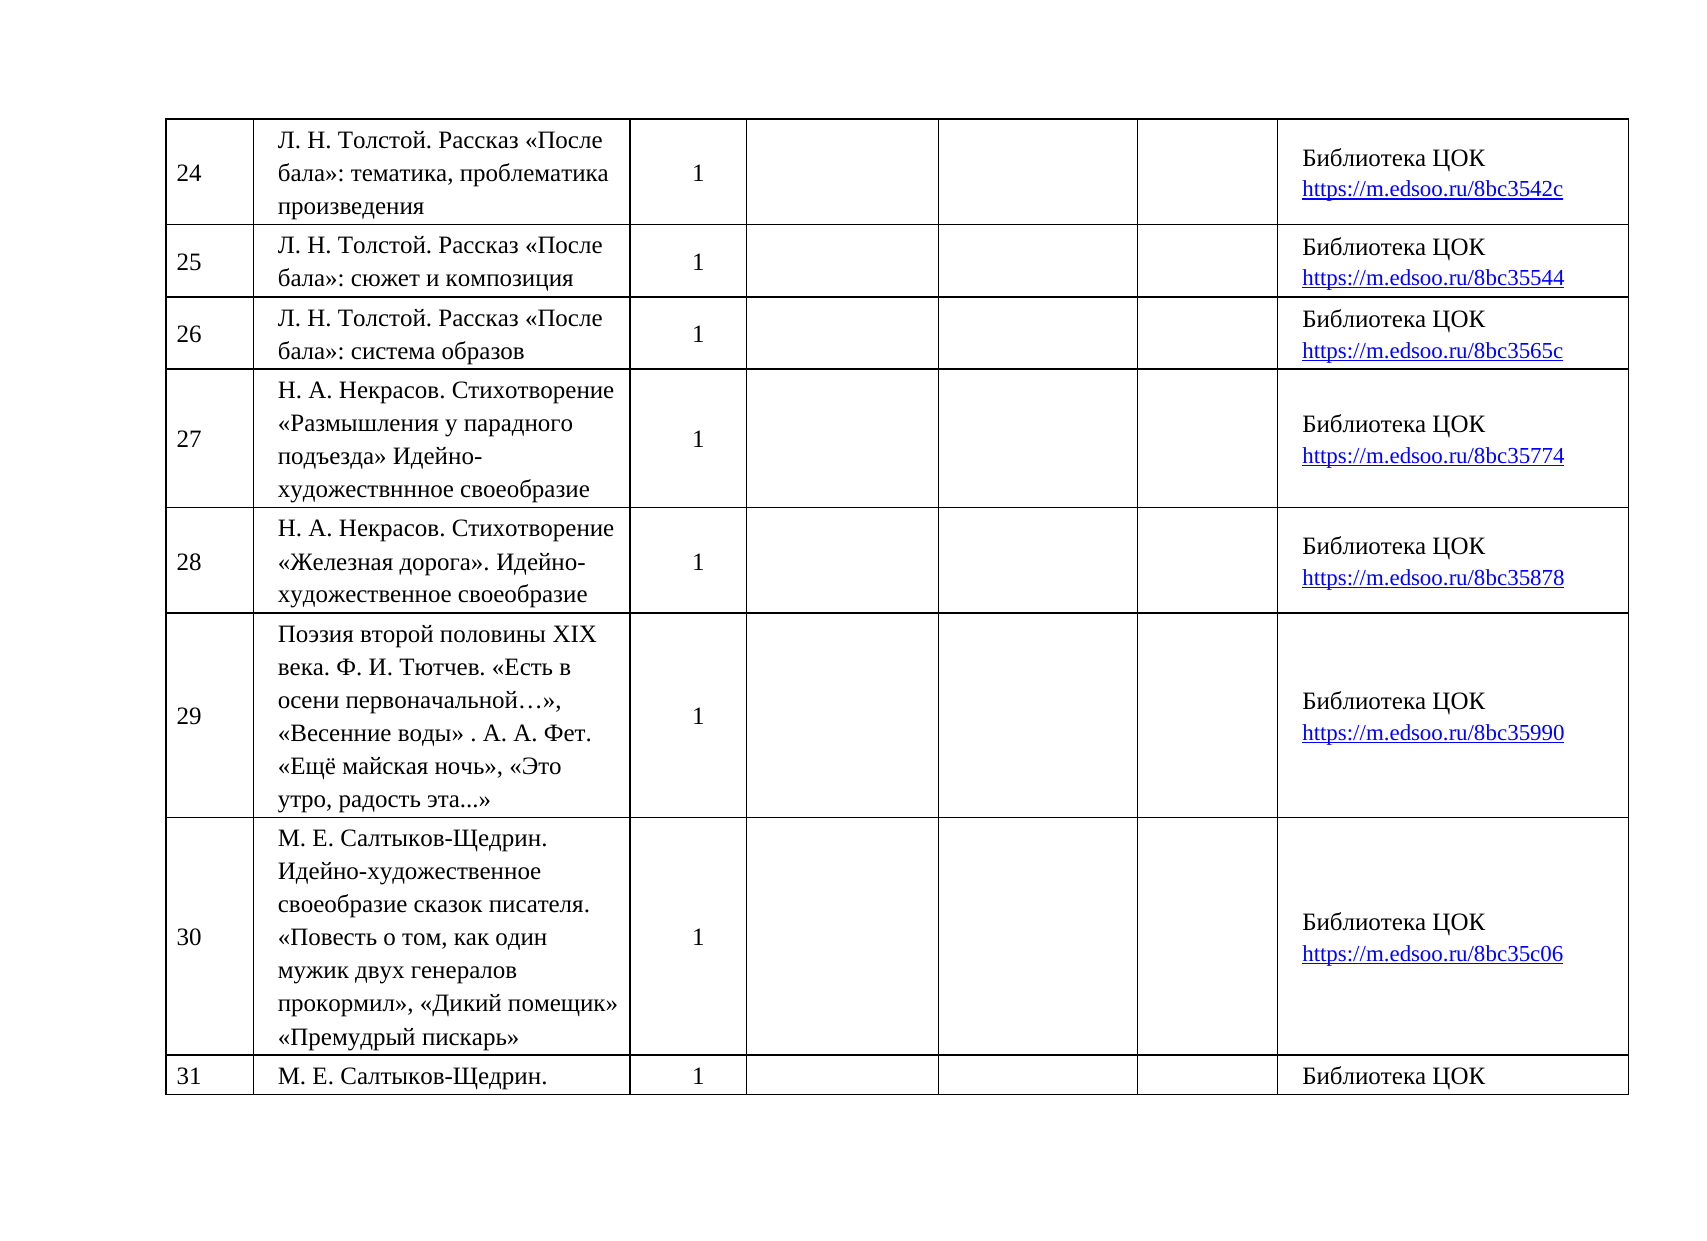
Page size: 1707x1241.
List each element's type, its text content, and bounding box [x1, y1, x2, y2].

table_cell [747, 298, 938, 368]
table_cell [747, 370, 938, 507]
table_cell [747, 1056, 938, 1093]
table_cell 1 [631, 120, 746, 223]
table_cell 1 [631, 1056, 746, 1093]
table_cell [1138, 120, 1277, 223]
table_cell [939, 818, 1137, 1054]
table_cell [939, 370, 1137, 507]
table_cell [1138, 614, 1277, 817]
table_cell Поэзия второй половины XIX века. Ф. И. Тютчев. «Есть в осени первоначальной…», «Весенние воды» . А. А. Фет. «Ещё майская ночь», «Это утро, радость эта...» [254, 614, 629, 817]
table_cell [1138, 818, 1277, 1054]
table_cell Н. А. Некрасов. Стихотворение «Размышления у парадного подъезда» Идейно-художествннное своеобразие [254, 370, 629, 507]
table_cell [747, 614, 938, 817]
table_cell 1 [631, 298, 746, 368]
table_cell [1278, 1056, 1628, 1093]
table_cell 29 [167, 614, 253, 817]
table_cell [939, 508, 1137, 612]
table_cell Библиотека ЦОК https://m.edsoo.ru/8bc35990 [1278, 614, 1628, 817]
table_cell Л. Н. Толстой. Рассказ «После бала»: тематика, проблематика произведения [254, 120, 629, 223]
table_cell [1138, 508, 1277, 612]
table_cell Н. А. Некрасов. Стихотворение «Железная дорога». Идейно-художественное своеобразие [254, 508, 629, 612]
table_cell 1 [631, 370, 746, 507]
table_cell [939, 614, 1137, 817]
table_cell Л. Н. Толстой. Рассказ «После бала»: система образов [254, 298, 629, 368]
table_cell [747, 120, 938, 223]
table_cell [747, 225, 938, 296]
table_cell Библиотека ЦОК https://m.edsoo.ru/8bc35c06 [1278, 818, 1628, 1054]
table_cell [939, 120, 1137, 223]
table_cell 1 [631, 508, 746, 612]
table_cell [1138, 1056, 1277, 1093]
table_cell [747, 818, 938, 1054]
table_cell 1 [631, 818, 746, 1054]
table_cell Библиотека ЦОК https://m.edsoo.ru/8bc3565c [1278, 298, 1628, 368]
table_cell 25 [167, 225, 253, 296]
table_cell 24 [167, 120, 253, 223]
table_cell [747, 508, 938, 612]
table_cell 1 [631, 614, 746, 817]
table_cell [939, 1056, 1137, 1093]
table_cell Библиотека ЦОК https://m.edsoo.ru/8bc35774 [1278, 370, 1628, 507]
table_cell [939, 225, 1137, 296]
table_cell Библиотека ЦОК https://m.edsoo.ru/8bc3542c [1278, 120, 1628, 223]
table_cell [939, 298, 1137, 368]
table_cell 31 [167, 1056, 253, 1093]
table_cell Библиотека ЦОК https://m.edsoo.ru/8bc35544 [1278, 225, 1628, 296]
table_cell [1138, 298, 1277, 368]
table_cell М. Е. Салтыков-Щедрин. Идейно-художественное своеобразие сказок писателя. «Повесть о том, как один мужик двух генералов прокормил», «Дикий помещик» «Премудрый пискарь» [254, 818, 629, 1054]
table_cell [1138, 370, 1277, 507]
table_cell [1138, 225, 1277, 296]
table_cell Библиотека ЦОК https://m.edsoo.ru/8bc35878 [1278, 508, 1628, 612]
table_cell 28 [167, 508, 253, 612]
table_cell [254, 1056, 629, 1093]
table_cell 27 [167, 370, 253, 507]
table_cell 1 [631, 225, 746, 296]
table_cell 30 [167, 818, 253, 1054]
table_cell 26 [167, 298, 253, 368]
table_cell Л. Н. Толстой. Рассказ «После бала»: сюжет и композиция [254, 225, 629, 296]
